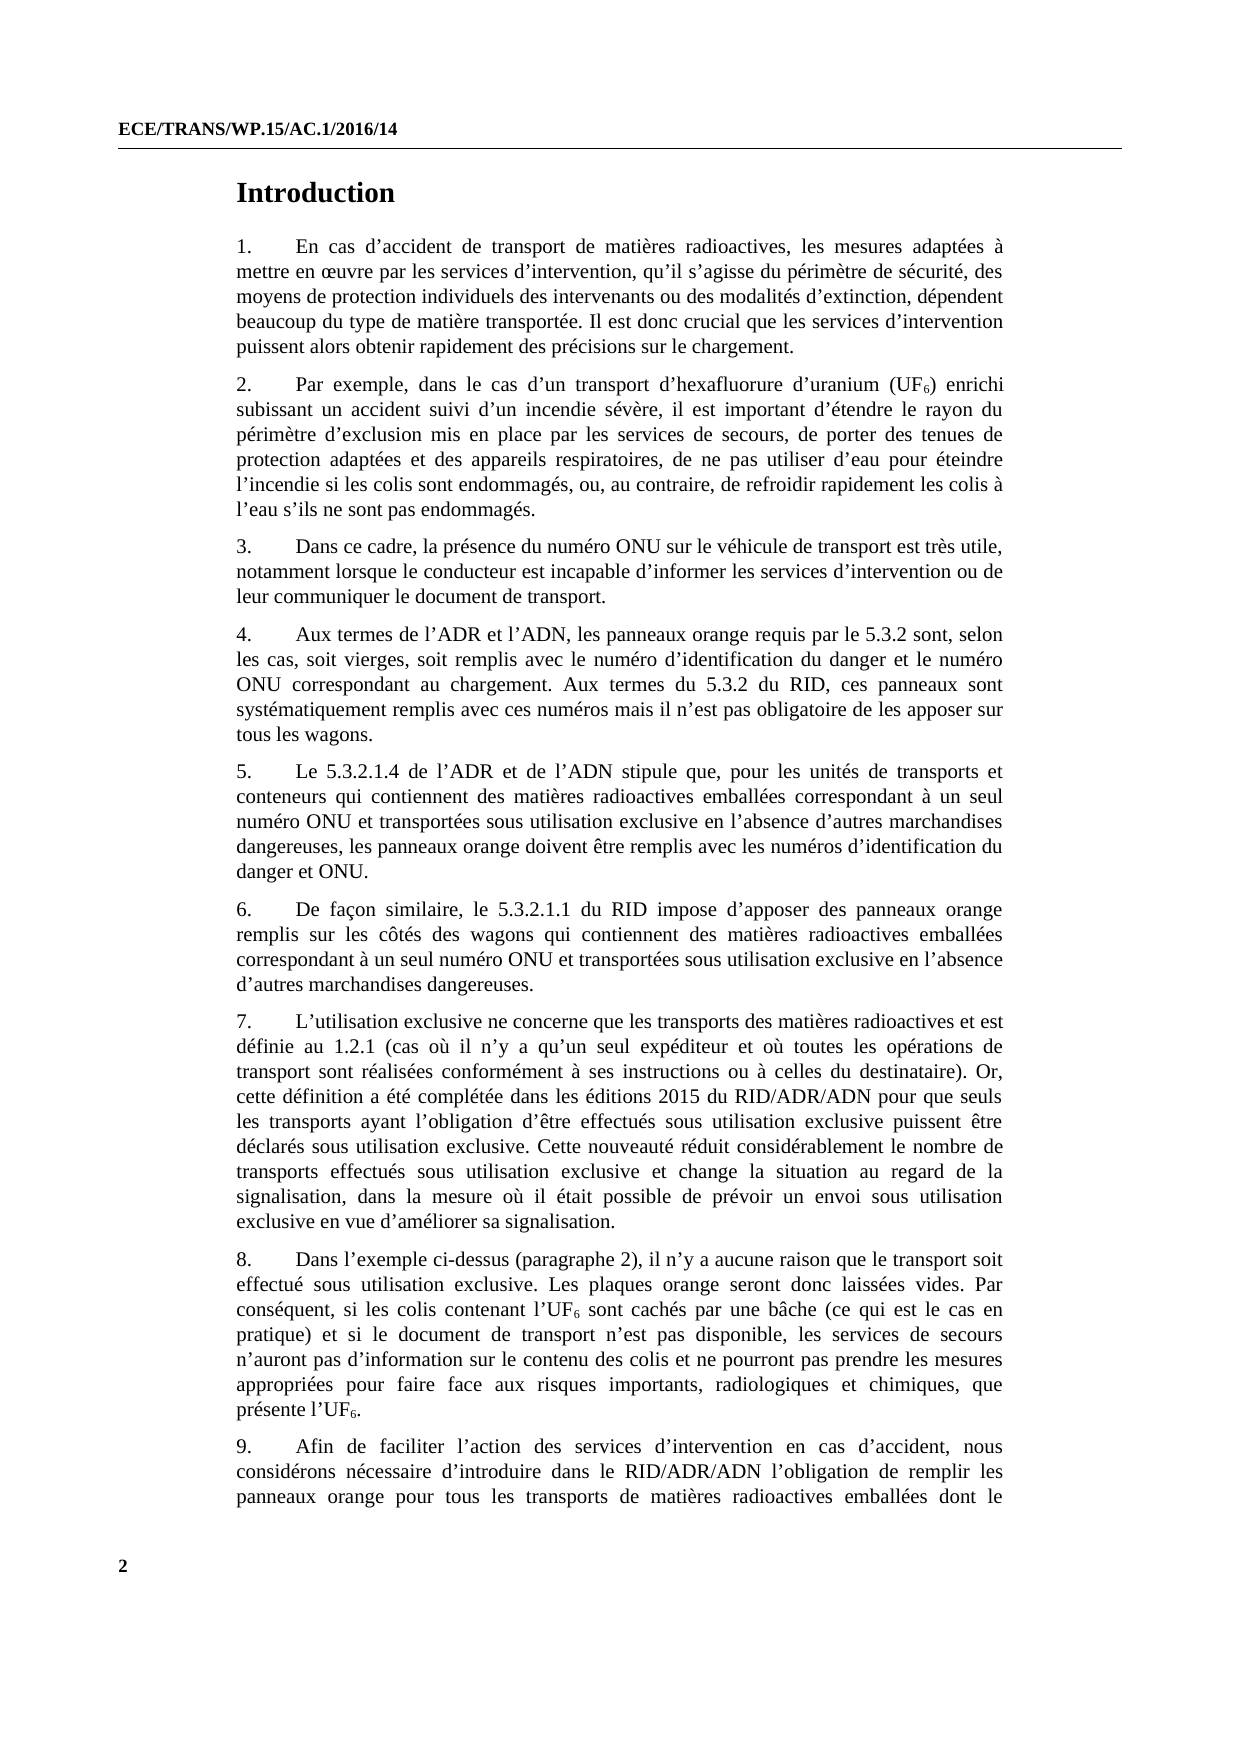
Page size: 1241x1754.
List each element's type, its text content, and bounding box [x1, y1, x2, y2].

text 4. Aux termes de l’ADR et l’ADN, les panneaux orange requis par le 5.3.2 sont, selon les cas, soit vierges, soit remplis avec le numéro d’identification du danger et le numéro ONU correspondant au chargement. Aux termes du 5.3.2 du RID, ces panneaux sont systématiquement remplis avec ces numéros mais il n’est pas obligatoire de les apposer sur tous les wagons. [236, 621, 1004, 746]
text 3. Dans ce cadre, la présence du numéro ONU sur le véhicule de transport est très utile, notamment lorsque le conducteur est incapable d’informer les services d’intervention ou de leur communiquer le document de transport. [236, 533, 1004, 608]
text 8. Dans l’exemple ci-dessus (paragraphe 2), il n’y a aucune raison que le transport soit effectué sous utilisation exclusive. Les plaques orange seront donc laissées vides. Par conséquent, si les colis contenant l’UF6 sont cachés par une bâche (ce qui est le cas en pratique) et si le document de transport n’est pas disponible, les services de secours n’auront pas d’information sur le contenu des colis et ne pourront pas prendre les mesures appropriées pour faire face aux risques importants, radiologiques et chimiques, que présente l’UF6. [236, 1246, 1004, 1421]
text Introduction [118, 177, 1004, 208]
text 1. En cas d’accident de transport de matières radioactives, les mesures adaptées à mettre en œuvre par les services d’intervention, qu’il s’agisse du périmètre de sécurité, des moyens de protection individuels des intervenants ou des modalités d’extinction, dépendent beaucoup du type de matière transportée. Il est donc crucial que les services d’intervention puissent alors obtenir rapidement des précisions sur le chargement. [236, 233, 1004, 358]
text 5. Le 5.3.2.1.4 de l’ADR et de l’ADN stipule que, pour les unités de transports et conteneurs qui contiennent des matières radioactives emballées correspondant à un seul numéro ONU et transportées sous utilisation exclusive en l’absence d’autres marchandises dangereuses, les panneaux orange doivent être remplis avec les numéros d’identification du danger et ONU. [236, 758, 1004, 883]
text 7. L’utilisation exclusive ne concerne que les transports des matières radioactives et est définie au 1.2.1 (cas où il n’y a qu’un seul expéditeur et où toutes les opérations de transport sont réalisées conformément à ses instructions ou à celles du destinataire). Or, cette définition a été complétée dans les éditions 2015 du RID/ADR/ADN pour que seuls les transports ayant l’obligation d’être effectués sous utilisation exclusive puissent être déclarés sous utilisation exclusive. Cette nouveauté réduit considérablement le nombre de transports effectués sous utilisation exclusive et change la situation au regard de la signalisation, dans la mesure où il était possible de prévoir un envoi sous utilisation exclusive en vue d’améliorer sa signalisation. [236, 1008, 1004, 1233]
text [236, 1433, 1004, 1508]
text 2. Par exemple, dans le cas d’un transport d’hexafluorure d’uranium (UF6) enrichi subissant un accident suivi d’un incendie sévère, il est important d’étendre le rayon du périmètre d’exclusion mis en place par les services de secours, de porter des tenues de protection adaptées et des appareils respiratoires, de ne pas utiliser d’eau pour éteindre l’incendie si les colis sont endommagés, ou, au contraire, de refroidir rapidement les colis à l’eau s’ils ne sont pas endommagés. [236, 371, 1004, 521]
text 6. De façon similaire, le 5.3.2.1.1 du RID impose d’apposer des panneaux orange remplis sur les côtés des wagons qui contiennent des matières radioactives emballées correspondant à un seul numéro ONU et transportées sous utilisation exclusive en l’absence d’autres marchandises dangereuses. [236, 896, 1004, 996]
